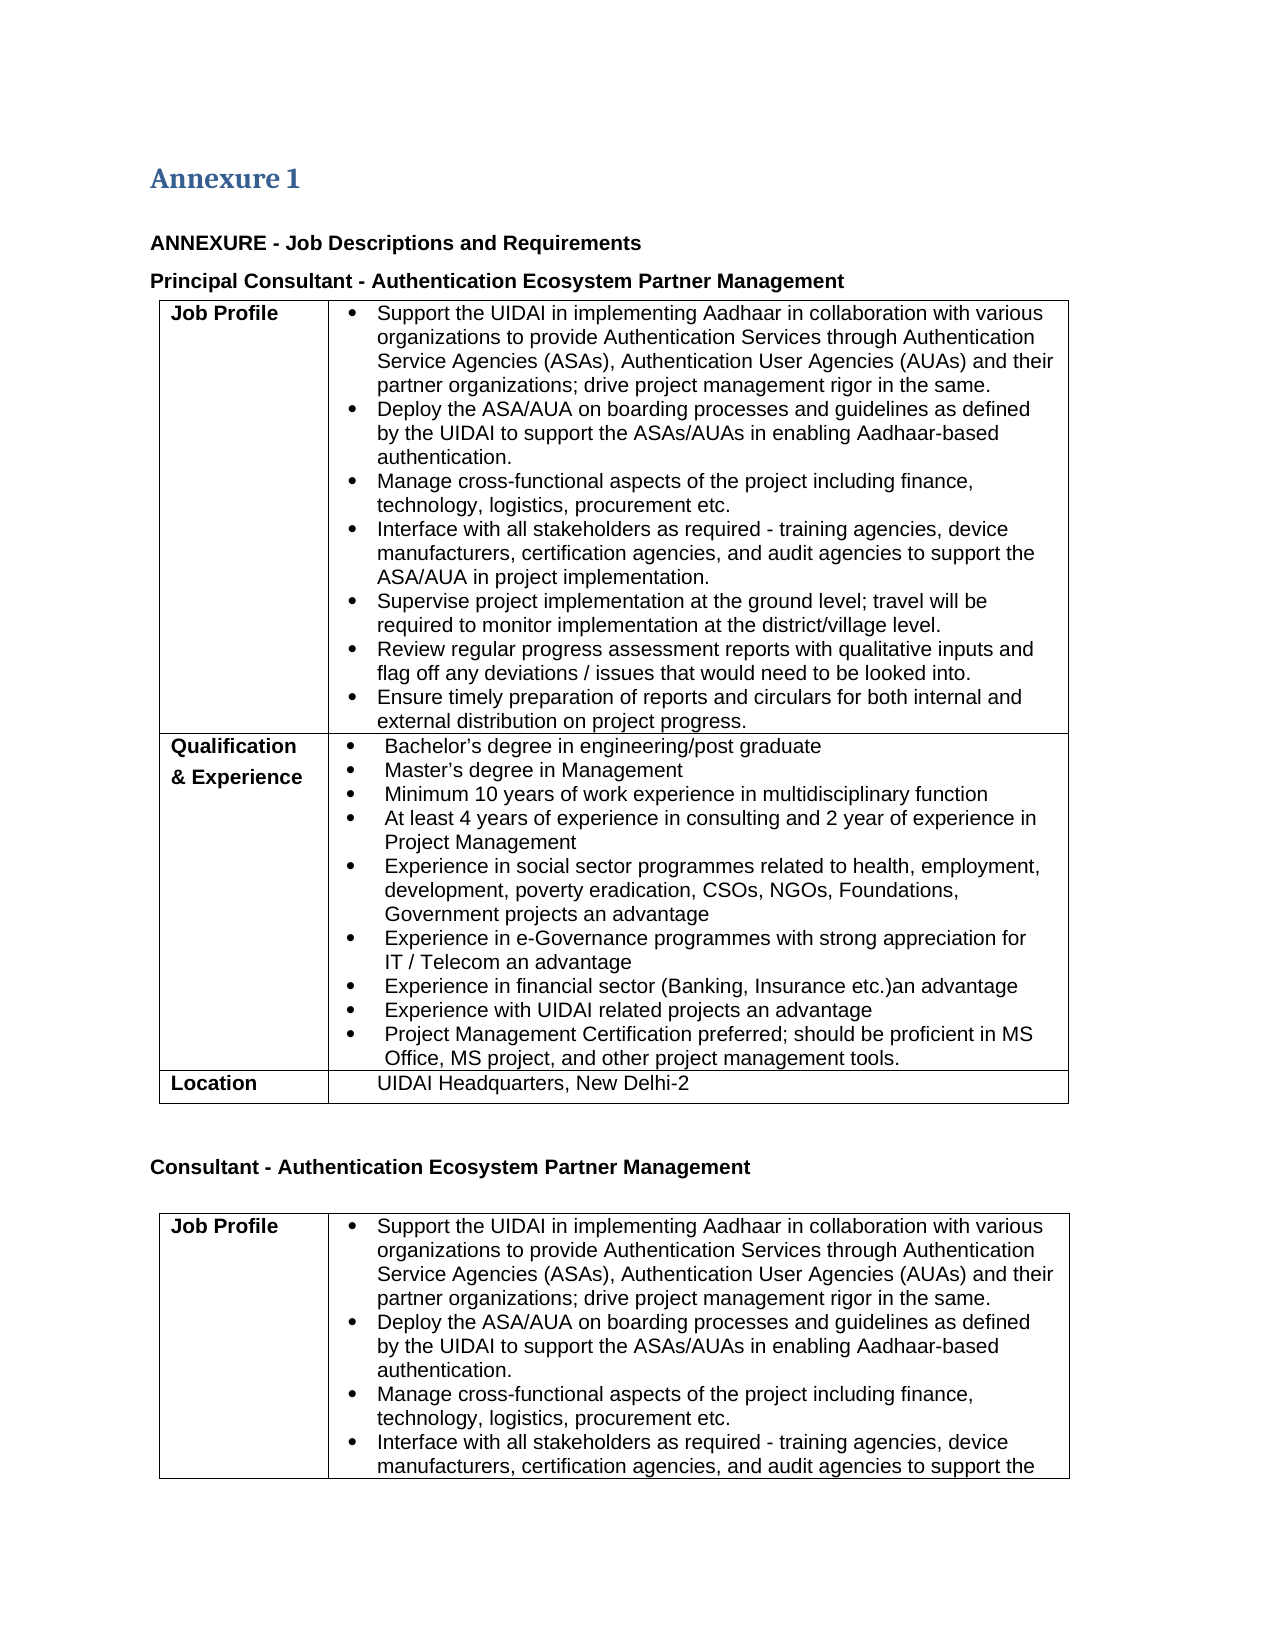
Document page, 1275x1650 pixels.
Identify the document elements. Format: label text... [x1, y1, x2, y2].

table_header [329, 1214, 1069, 1478]
table_cell Location [160, 1071, 328, 1103]
text Principal Consultant - Authentication Ecosystem Partner Management [150, 268, 1125, 292]
subtitle Annexure 1 [150, 162, 1125, 196]
table_header Job Profile [160, 301, 328, 733]
table_cell Qualification & Experience [160, 734, 328, 1070]
table_cell UIDAI Headquarters, New Delhi-2 [329, 1071, 1068, 1103]
table_header Job Profile [160, 1214, 328, 1478]
text Consultant - Authentication Ecosystem Partner Management [150, 1155, 1125, 1179]
table_cell Bachelor’s degree in engineering/post graduate Master’s degree in Management Minimum 10 years of work experience in multidisciplinary function At least 4 years of experience in consulting and 2 year of experience in Project Management Experience in social sector programmes related to health, employment, development, poverty eradication, CSOs, NGOs, Foundations, Government projects an advantage Experience in e-Governance programmes with strong appreciation for IT / Telecom an advantage Experience in financial sector (Banking, Insurance etc.)an advantage Experience with UIDAI related projects an advantage Project Management Certification preferred; should be proficient in MS Office, MS project, and other project management tools. [329, 734, 1068, 1070]
subtitle ANNEXURE - Job Descriptions and Requirements [150, 231, 1125, 255]
